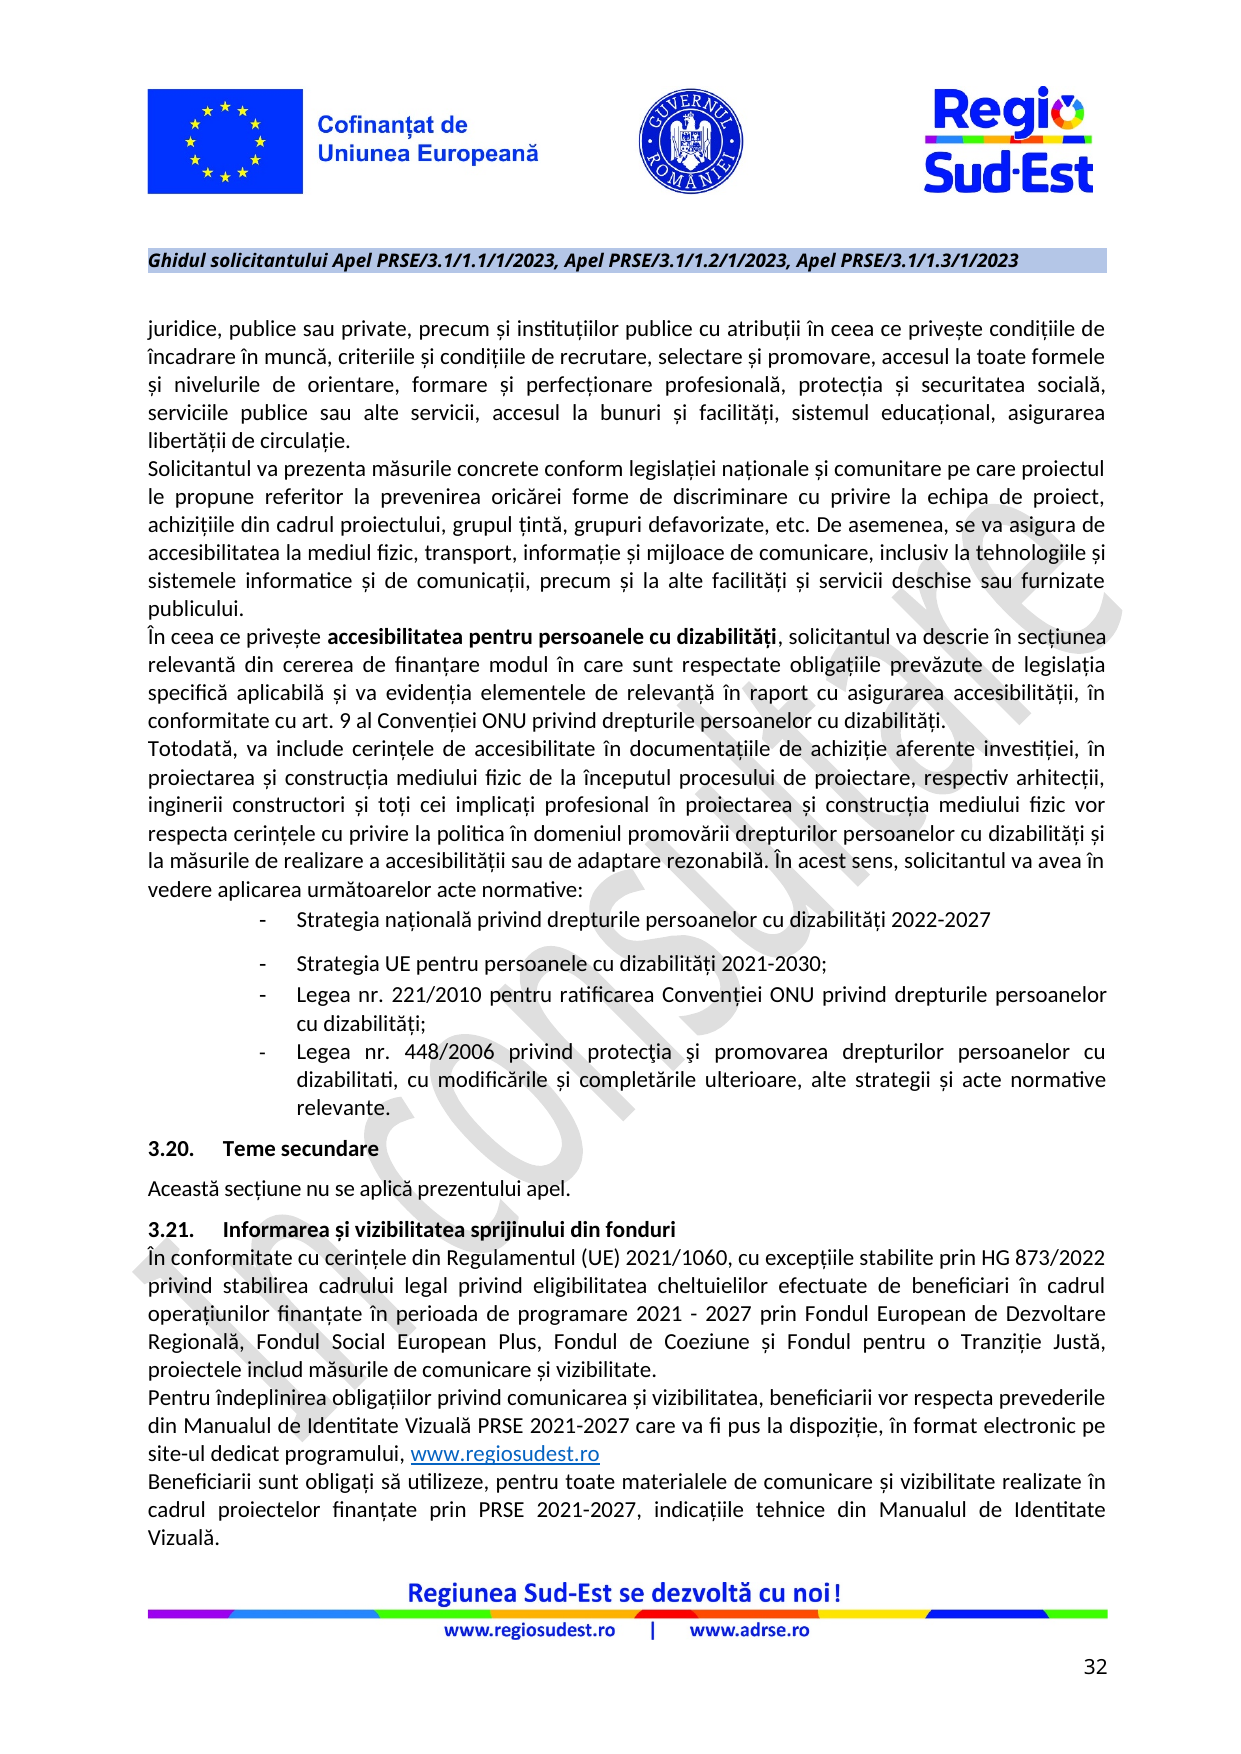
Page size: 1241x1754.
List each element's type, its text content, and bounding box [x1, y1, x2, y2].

list Strategia națională privind drepturile persoanelor cu dizabilități 2022-2027 [259, 903, 1107, 934]
list Legea nr. 448/2006 privind protecţia şi promovarea drepturilor persoanelor cu dizabilitati, cu modificările și completările ulterioare, alte strategii și acte normative relevante. [259, 1037, 1107, 1121]
list Strategia UE pentru persoanele cu dizabilități 2021-2030; [259, 946, 1107, 978]
picture [147, 86, 1093, 195]
text În ceea ce privește accesibilitatea pentru persoanele cu dizabilități, solicitantul va descrie în secțiunea relevantă din cererea de finanțare modul în care sunt respectate obligațiile prevăzute de legislația specifică aplicabilă și va evidenția elementele de relevanță în raport cu asigurarea accesibilității, în conformitate cu art. 9 al Convenției ONU privind drepturile persoanelor cu dizabilități. [148, 622, 1107, 734]
text Totodată, va include cerințele de accesibilitate în documentațiile de achiziție aferente investiției, în proiectarea și construcția mediului fizic de la începutul procesului de proiectare, respectiv arhitecții, inginerii constructori și toți cei implicați profesional în proiectarea și construcția mediului fizic vor respecta cerințele cu privire la politica în domeniul promovării drepturilor persoanelor cu dizabilități și la măsurile de realizare a accesibilității sau de adaptare rezonabilă. În acest sens, solicitantul va avea în vedere aplicarea următoarelor acte normative: [148, 734, 1107, 903]
text Beneficiarii sunt obligați să utilizeze, pentru toate materialele de comunicare și vizibilitate realizate în cadrul proiectelor finanțate prin PRSE 2021-2027, indicațiile tehnice din Manualul de Identitate Vizuală. [148, 1467, 1107, 1551]
text Pentru îndeplinirea obligațiilor privind comunicarea și vizibilitatea, beneficiarii vor respecta prevederile din Manualul de Identitate Vizuală PRSE 2021-2027 care va fi pus la dispoziție, în format electronic pe site-ul dedicat programului, www.regiosudest.ro [148, 1383, 1107, 1467]
subtitle Teme secundare [148, 1134, 1107, 1162]
text În conformitate cu cerințele din Regulamentul (UE) 2021/1060, cu excepțiile stabilite prin HG 873/2022 privind stabilirea cadrului legal privind eligibilitatea cheltuielilor efectuate de beneficiari în cadrul operațiunilor finanțate în perioada de programare 2021 - 2027 prin Fondul European de Dezvoltare Regională, Fondul Social European Plus, Fondul de Coeziune și Fondul pentru o Tranziție Justă, proiectele includ măsurile de comunicare și vizibilitate. [148, 1243, 1107, 1383]
picture [147, 1582, 1108, 1640]
text Această secțiune nu se aplică prezentului apel. [148, 1174, 1102, 1202]
list Legea nr. 221/2010 pentru ratificarea Convenţiei ONU privind drepturile persoanelor cu dizabilităţi; [259, 978, 1107, 1037]
text Solicitantul va prezenta măsurile concrete conform legislației naționale și comunitare pe care proiectul le propune referitor la prevenirea oricărei forme de discriminare cu privire la echipa de proiect, achizițiile din cadrul proiectului, grupul țintă, grupuri defavorizate, etc. De asemenea, se va asigura de accesibilitatea la mediul fizic, transport, informație și mijloace de comunicare, inclusiv la tehnologiile și sistemele informatice și de comunicații, precum și la alte facilități și servicii deschise sau furnizate publicului. [148, 454, 1107, 622]
subtitle Informarea şi vizibilitatea sprijinului din fonduri [148, 1215, 1107, 1243]
